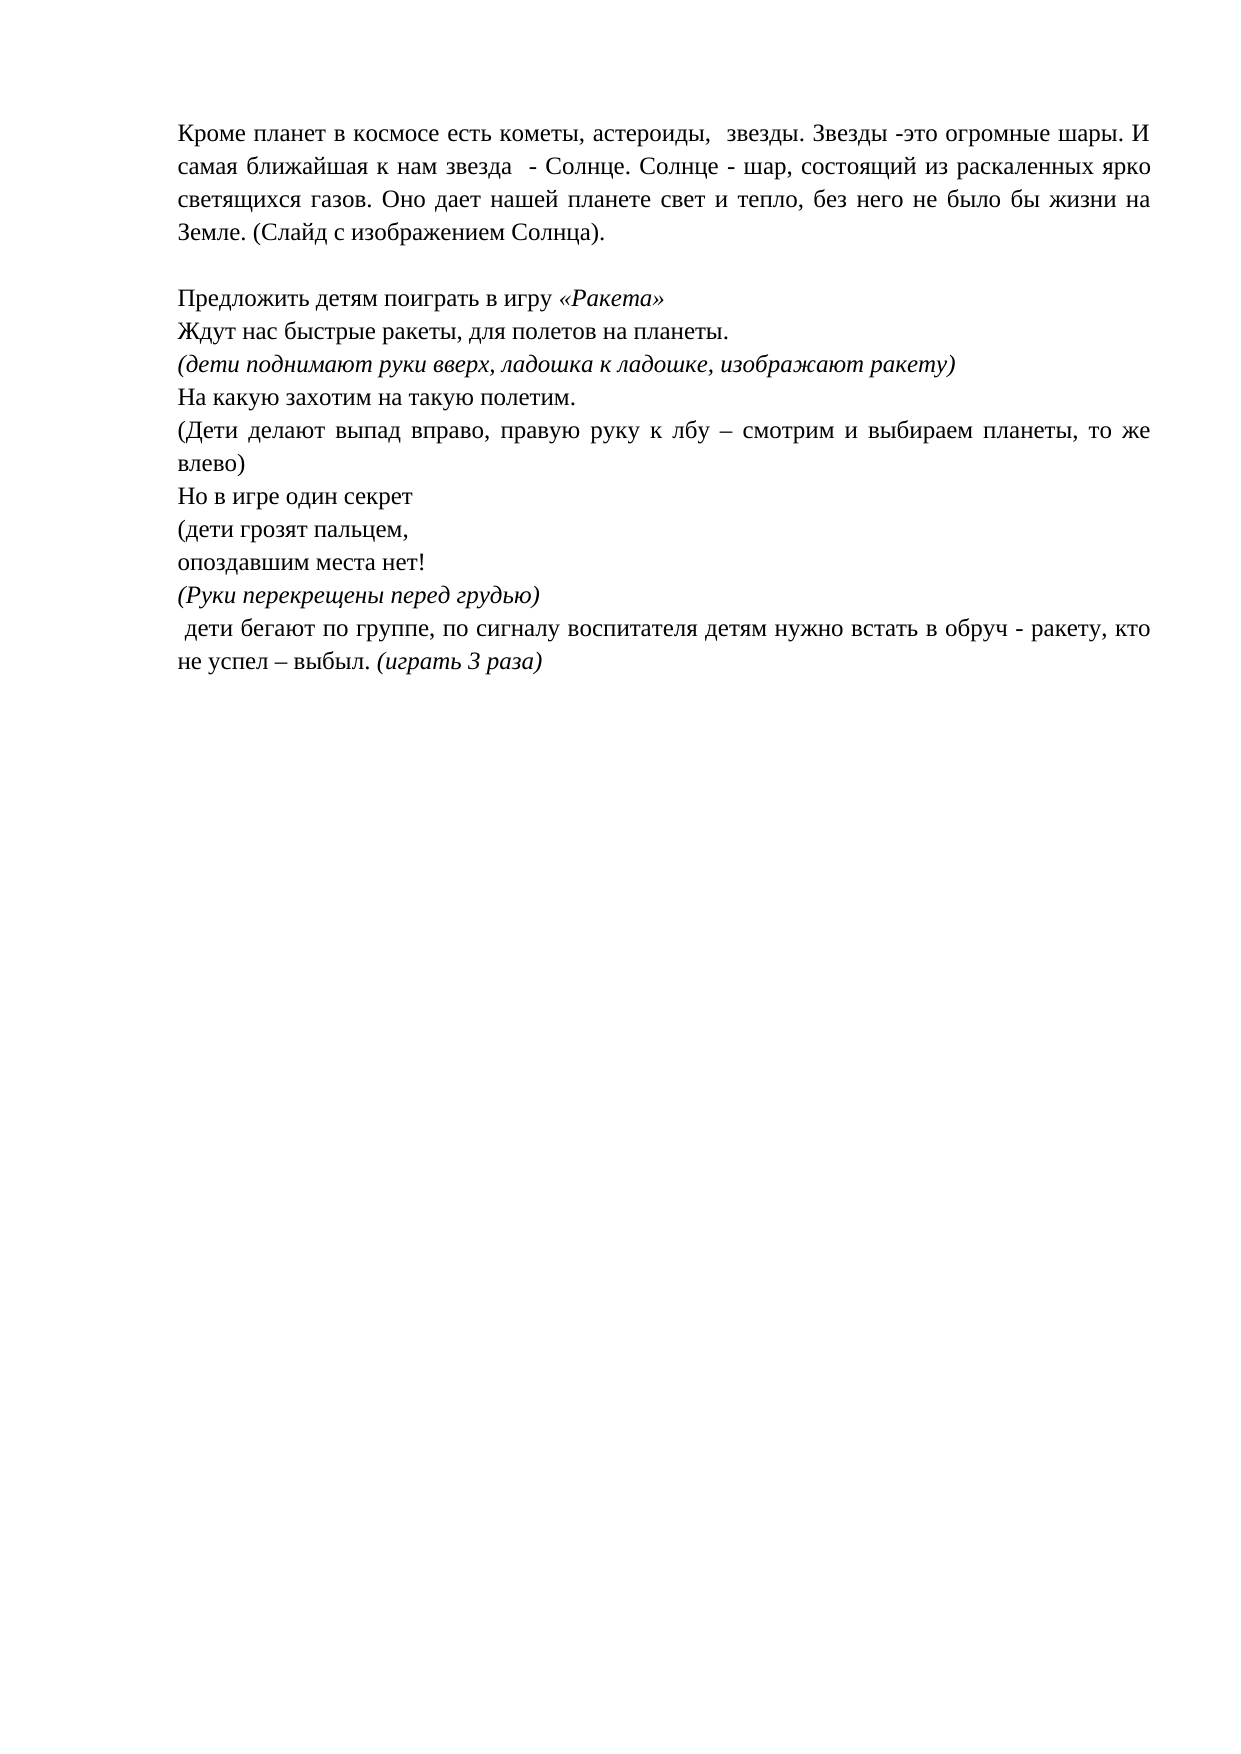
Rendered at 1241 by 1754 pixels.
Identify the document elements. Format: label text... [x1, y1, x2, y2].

text опоздавшим места нет! [177, 547, 1152, 576]
text Но в игре один секрет [177, 481, 1152, 510]
text Кроме планет в космосе есть кометы, астероиды, звезды. Звезды -это огромные шары. И самая ближайшая к нам звезда - Солнце. Солнце - шар, состоящий из раскаленных ярко светящихся газов. Оно дает нашей планете свет и тепло, без него не было бы жизни на Земле. (Слайд с изображением Солнца). [177, 118, 1152, 246]
text (дети грозят пальцем, [177, 514, 1152, 543]
text На какую захотим на такую полетим. [177, 382, 1152, 411]
text (дети поднимают руки вверх, ладошка к ладошке, изображают ракету) [177, 349, 1152, 378]
text (Дети делают выпад вправо, правую руку к лбу – смотрим и выбираем планеты, то же влево) [177, 415, 1152, 477]
text Ждут нас быстрые ракеты, для полетов на планеты. [177, 316, 1152, 345]
text (Руки перекрещены перед грудью) [177, 580, 1152, 609]
text Предложить детям поиграть в игру «Ракета» [177, 283, 1152, 312]
text дети бегают по группе, по сигналу воспитателя детям нужно встать в обруч - ракету, кто не успел – выбыл. (играть 3 раза) [177, 613, 1152, 675]
